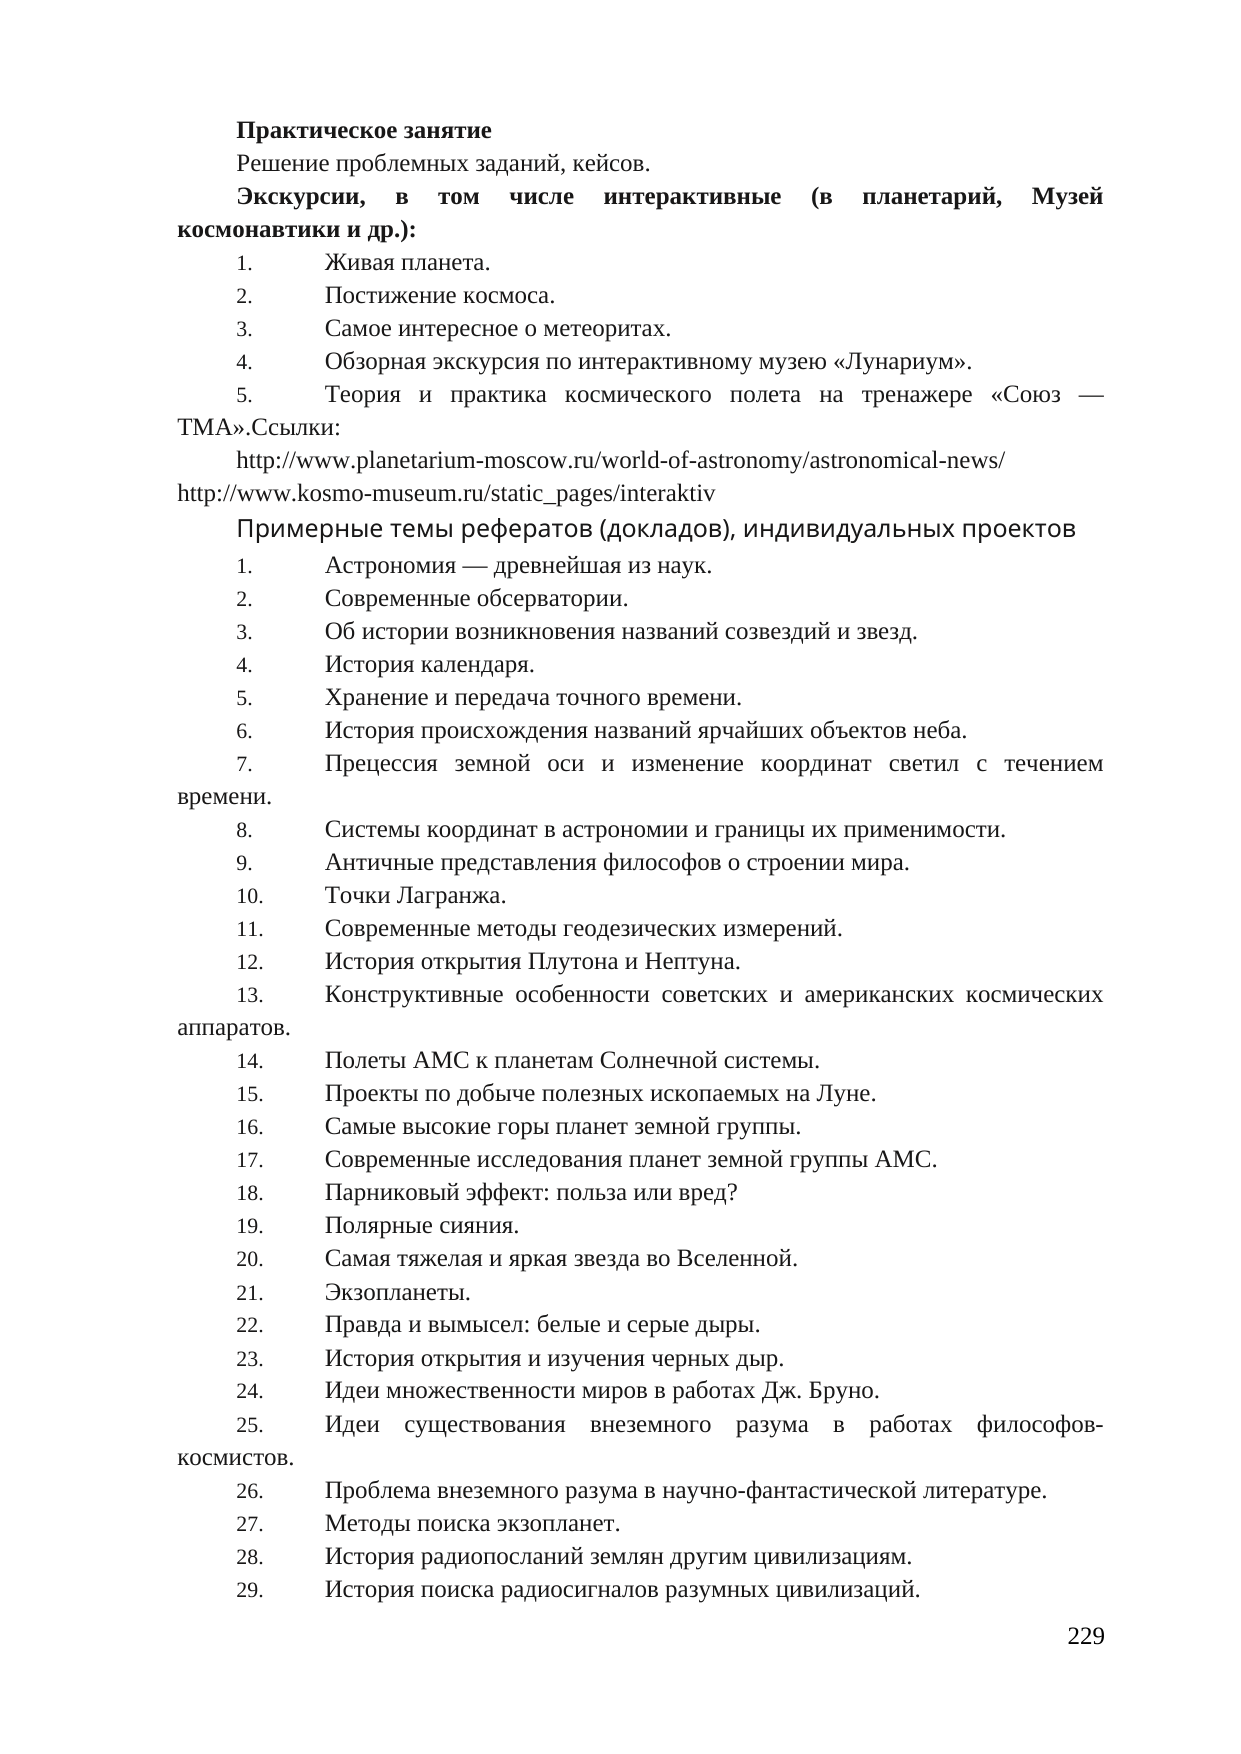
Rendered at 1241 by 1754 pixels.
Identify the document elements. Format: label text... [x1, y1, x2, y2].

list Современные исследования планет земной группы АМС. [177, 1144, 1104, 1173]
list Правда и вымысел: белые и серые дыры. [177, 1309, 1104, 1338]
list История поиска радиосигналов разумных цивилизаций. [177, 1574, 1104, 1602]
list Постижение космоса. [177, 280, 1104, 308]
text Экскурсии, в том числе интерактивные (в планетарий, Музей космонавтики и др.): [177, 181, 1104, 242]
list Самые высокие горы планет земной группы. [177, 1111, 1104, 1140]
text http://www.planetarium-moscow.ru/world-of-astronomy/astronomical-news/ http://www.kosmo-museum.ru/static_pages/interaktiv [177, 445, 1104, 507]
list Прецессия земной оси и изменение координат светил с течением времени. [177, 748, 1104, 810]
list Астрономия — древнейшая из наук. [177, 550, 1104, 579]
list Современные методы геодезических измерений. [177, 913, 1104, 942]
list Точки Лагранжа. [177, 880, 1104, 909]
list Античные представления философов о строении мира. [177, 847, 1104, 876]
list История календаря. [177, 649, 1104, 678]
list Экзопланеты. [177, 1277, 1104, 1305]
list Системы координат в астрономии и границы их применимости. [177, 814, 1104, 843]
list Конструктивные особенности советских и американских космических аппаратов. [177, 979, 1104, 1041]
list Об истории возникновения названий созвездий и звезд. [177, 616, 1104, 645]
list Современные обсерватории. [177, 583, 1104, 612]
list История происхождения названий ярчайших объектов неба. [177, 715, 1104, 744]
list Проекты по добыче полезных ископаемых на Луне. [177, 1078, 1104, 1107]
list Обзорная экскурсия по интерактивному музею «Лунариум». [177, 346, 1104, 374]
text Решение проблемных заданий, кейсов. [177, 148, 1104, 176]
list Проблема внеземного разума в научно-фантастической литературе. [177, 1475, 1104, 1503]
list Полярные сияния. [177, 1211, 1104, 1239]
list Методы поиска экзопланет. [177, 1508, 1104, 1536]
list История открытия и изучения черных дыр. [177, 1343, 1104, 1371]
subtitle Примерные темы рефератов (докладов), индивидуальных проектов [177, 511, 1104, 545]
list История открытия Плутона и Нептуна. [177, 946, 1104, 975]
list Живая планета. [177, 247, 1104, 276]
list Полеты АМС к планетам Солнечной системы. [177, 1045, 1104, 1074]
list Парниковый эффект: польза или вред? [177, 1177, 1104, 1206]
list Теория и практика космического полета на тренажере «Союз — ТМА».Ссылки: [177, 379, 1104, 441]
list История радиопосланий землян другим цивилизациям. [177, 1541, 1104, 1569]
text Практическое занятие [177, 115, 1104, 143]
list Хранение и передача точного времени. [177, 682, 1104, 711]
list Идеи множественности миров в работах Дж. Бруно. [177, 1376, 1104, 1404]
list Идеи существования внеземного разума в работах философов-космистов. [177, 1409, 1104, 1470]
list Самое интересное о метеоритах. [177, 313, 1104, 342]
list Самая тяжелая и яркая звезда во Вселенной. [177, 1243, 1104, 1272]
